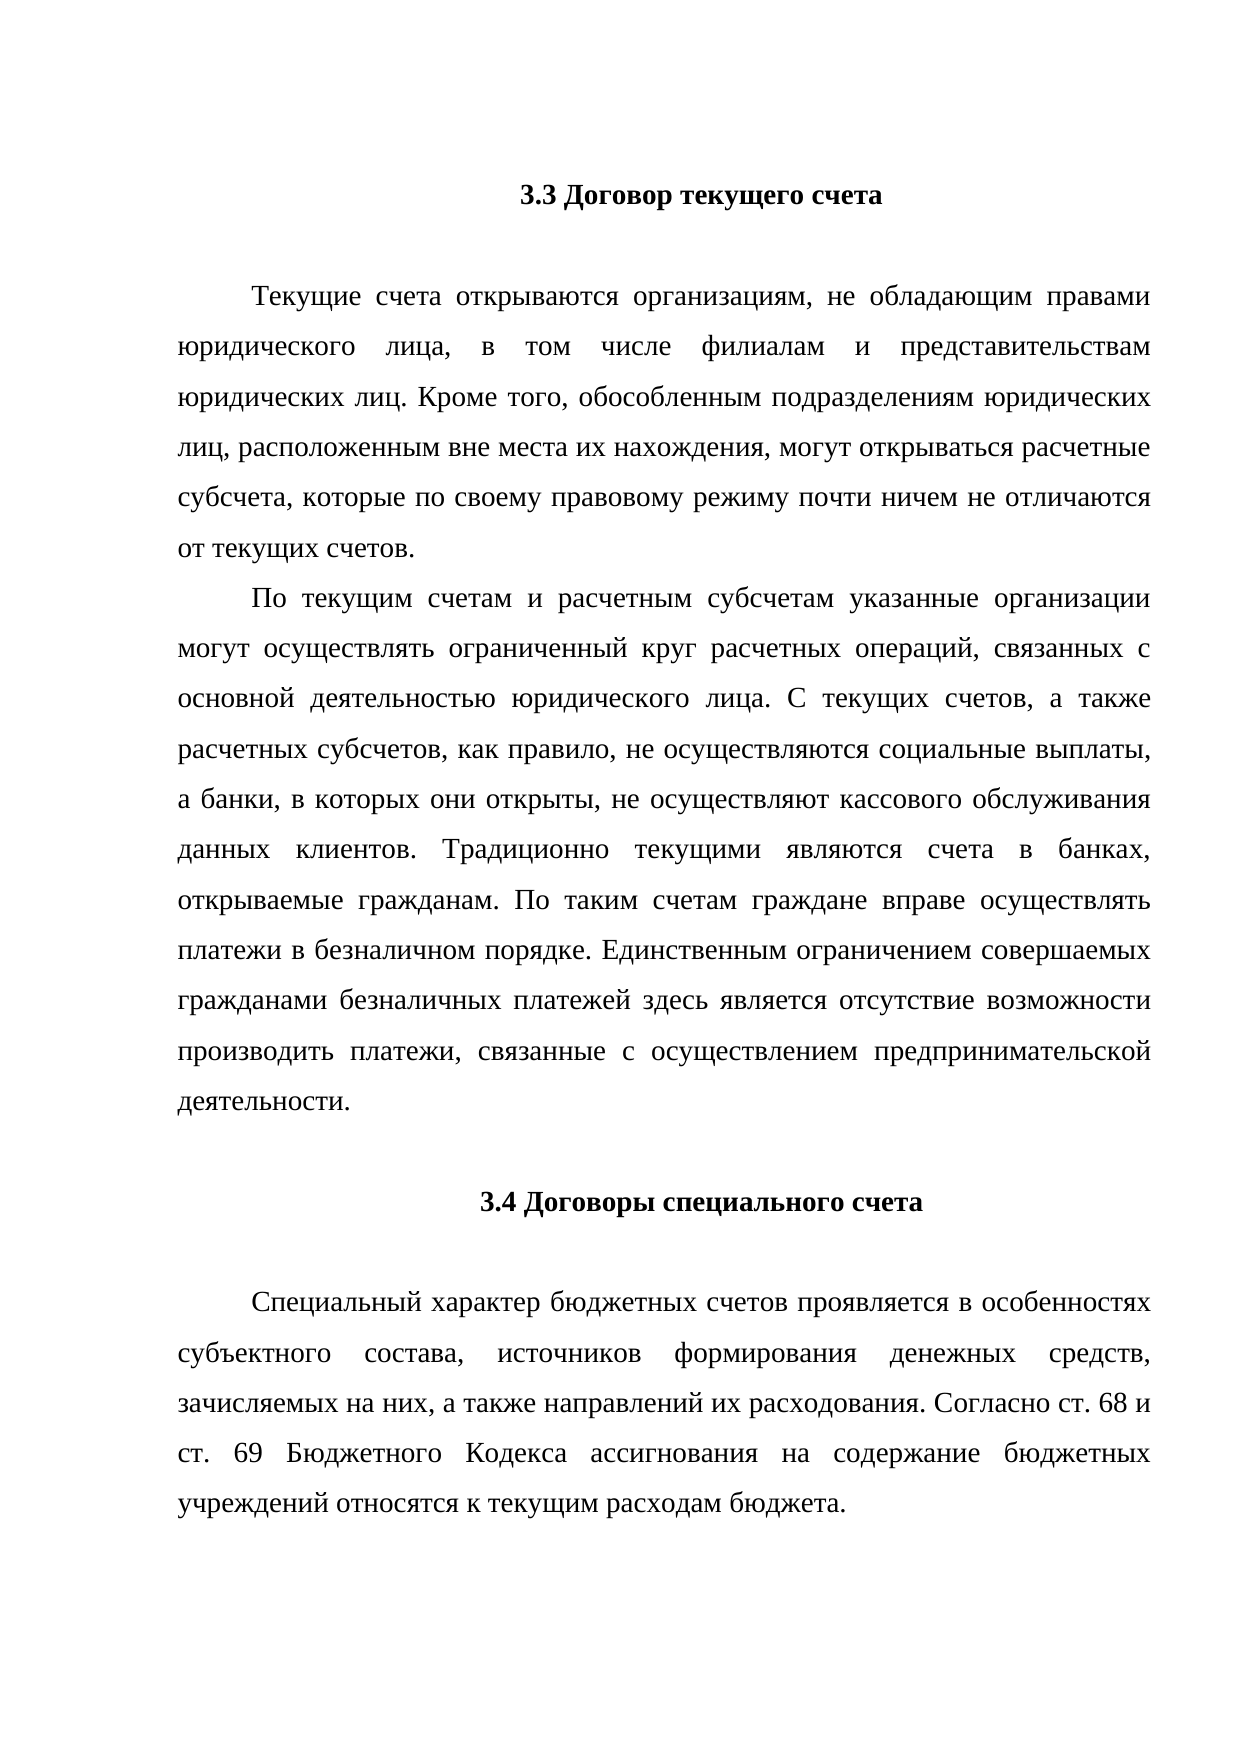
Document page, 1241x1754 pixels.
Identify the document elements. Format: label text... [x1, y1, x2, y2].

text Специальный характер бюджетных счетов проявляется в особенностях субъектного состава, источников формирования денежных средств, зачисляемых на них, а также направлений их расходования. Согласно ст. 68 и ст. 69 Бюджетного Кодекса ассигнования на содержание бюджетных учреждений относятся к текущим расходам бюджета. [177, 1284, 1152, 1519]
text По текущим счетам и расчетным субсчетам указанные организации могут осуществлять ограниченный круг расчетных операций, связанных с основной деятельностью юридического лица. С текущих счетов, а также расчетных субсчетов, как правило, не осуществляются социальные выплаты, а банки, в которых они открыты, не осуществляют кассового обслуживания данных клиентов. Традиционно текущими являются счета в банках, открываемые гражданам. По таким счетам граждане вправе осуществлять платежи в безналичном порядке. Единственным ограничением совершаемых гражданами безналичных платежей здесь является отсутствие возможности производить платежи, связанные с осуществлением предпринимательской деятельности. [177, 580, 1152, 1117]
text 3.3 Договор текущего счета [177, 177, 1152, 211]
text 3.4 Договоры специального счета [177, 1184, 1152, 1217]
text Текущие счета открываются организациям, не обладающим правами юридического лица, в том числе филиалам и представительствам юридических лиц. Кроме того, обособленным подразделениям юридических лиц, расположенным вне места их нахождения, могут открываться расчетные субсчета, которые по своему правовому режиму почти ничем не отличаются от текущих счетов. [177, 278, 1152, 563]
